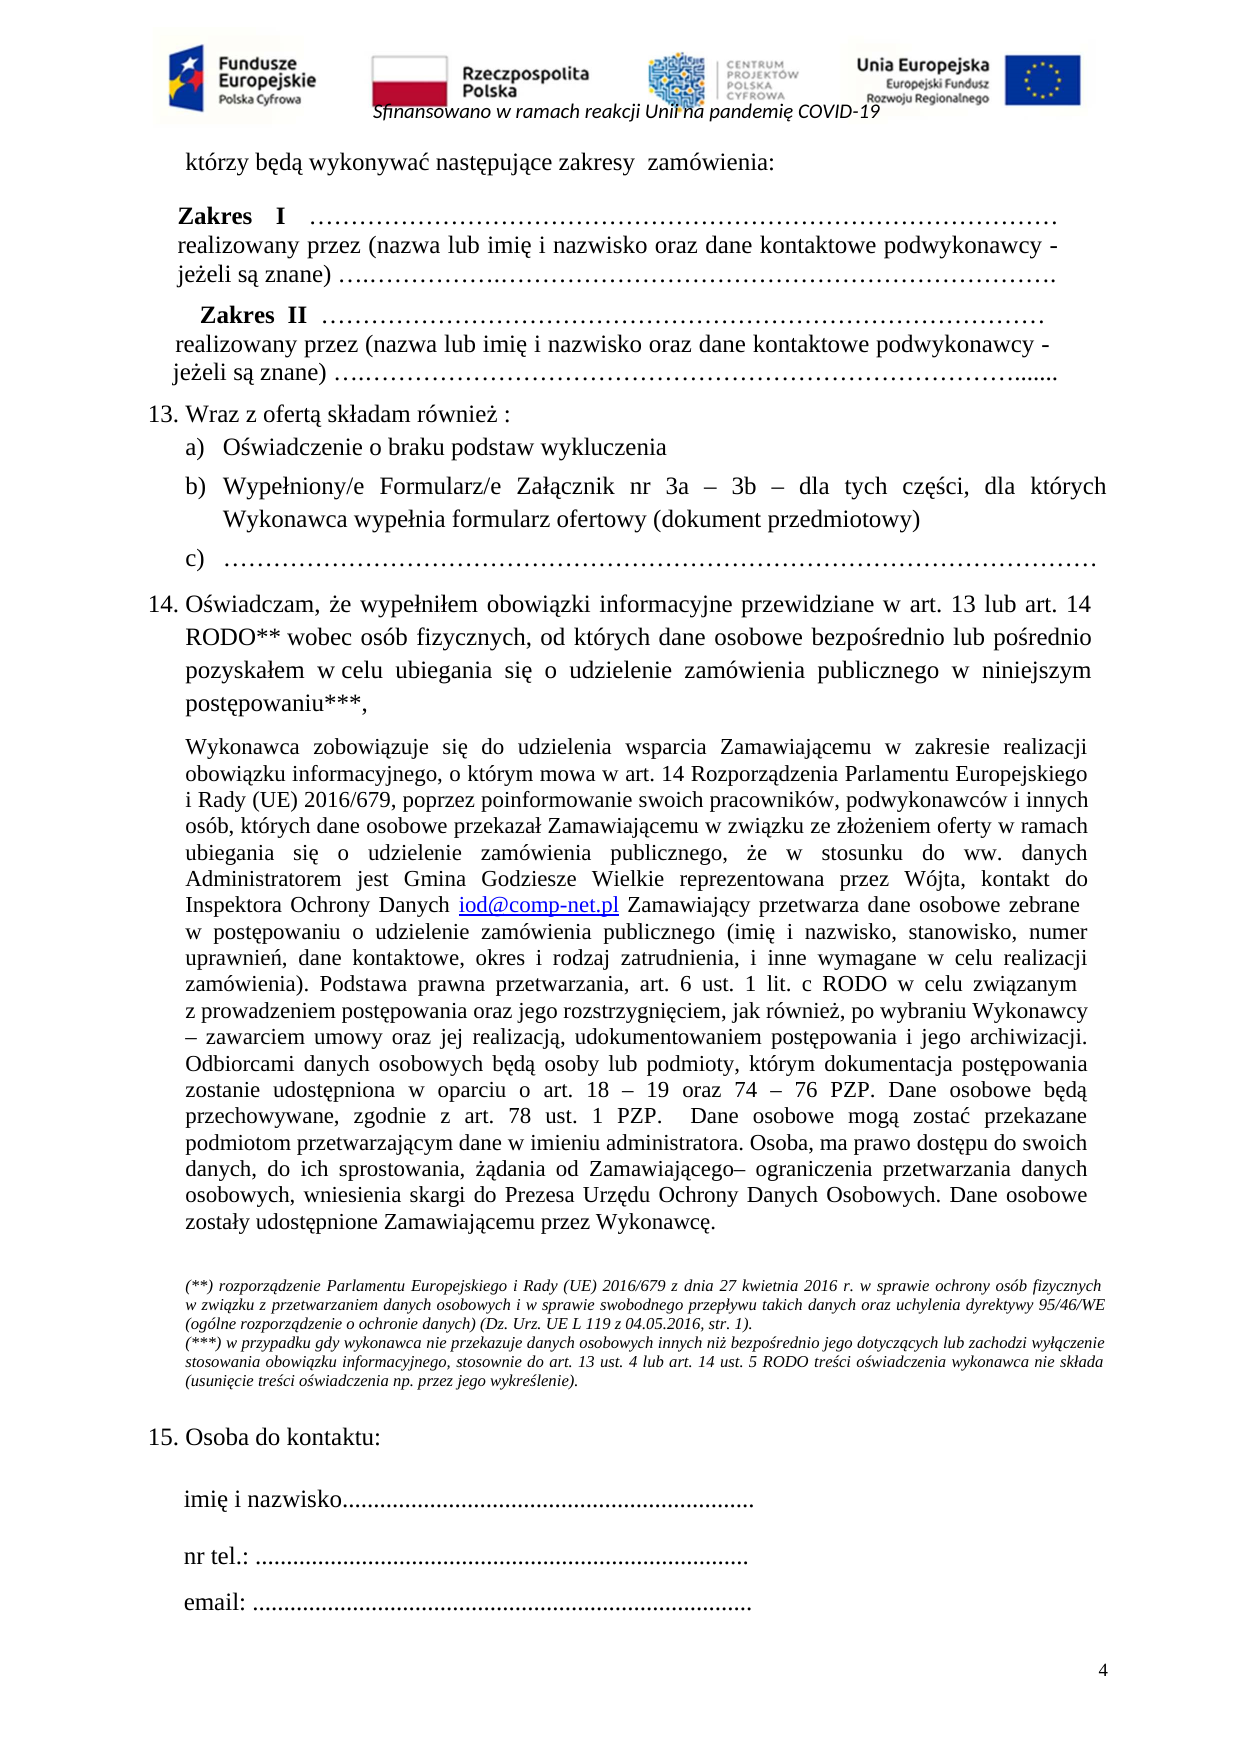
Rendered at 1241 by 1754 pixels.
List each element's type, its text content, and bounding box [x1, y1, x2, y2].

list Wraz z ofertą składam również : [148, 399, 1058, 427]
text imię i nazwisko.................................................................. [148, 1484, 1107, 1512]
text (**) rozporządzenie Parlamentu Europejskiego i Rady (UE) 2016/679 z dnia 27 kwietnia 2016 r. w sprawie ochrony osób fizycznych w związku z przetwarzaniem danych osobowych i w sprawie swobodnego przepływu takich danych oraz uchylenia dyrektywy 95/46/WE (ogólne rozporządzenie o ochronie danych) (Dz. Urz. UE L 119 z 04.05.2016, str. 1). [185, 1275, 1107, 1333]
text Zakres I ……………………………………………………………………………… realizowany przez (nazwa lub imię i nazwisko oraz dane kontaktowe podwykonawcy - jeżeli są znane) ….…………….…………………………………………………………. [177, 201, 1058, 287]
text (***) w przypadku gdy wykonawca nie przekazuje danych osobowych innych niż bezpośrednio jego dotyczących lub zachodzi wyłączenie stosowania obowiązku informacyjnego, stosownie do art. 13 ust. 4 lub art. 14 ust. 5 RODO treści oświadczenia wykonawca nie składa (usunięcie treści oświadczenia np. przez jego wykreślenie). [185, 1333, 1107, 1390]
list Osoba do kontaktu: [148, 1422, 1093, 1451]
list Oświadczam, że wypełniłem obowiązki informacyjne przewidziane w art. 13 lub art. 14 RODO** wobec osób fizycznych, od których dane osobowe bezpośrednio lub pośrednio pozyskałem w celu ubiegania się o udzielenie zamówienia publicznego w niniejszym postępowaniu***, [148, 589, 1093, 717]
list Oświadczenie o braku podstaw wykluczenia [185, 432, 1107, 460]
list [148, 147, 1103, 176]
list …………………………………………………………………………………………… [185, 543, 1107, 572]
text email: ................................................................................ [177, 1587, 1004, 1616]
picture [152, 27, 1097, 135]
list Wypełniony/e Formularz/e Załącznik nr 3a – 3b – dla tych części, dla których Wykonawca wypełnia formularz ofertowy (dokument przedmiotowy) [185, 471, 1107, 533]
text Wykonawca zobowiązuje się do udzielenia wsparcia Zamawiającemu w zakresie realizacji obowiązku informacyjnego, o którym mowa w art. 14 Rozporządzenia Parlamentu Europejskiego i Rady (UE) 2016/679, poprzez poinformowanie swoich pracowników, podwykonawców i innych osób, których dane osobowe przekazał Zamawiającemu w związku ze złożeniem oferty w ramach ubiegania się o udzielenie zamówienia publicznego, że w stosunku do ww. danych Administratorem jest Gmina Godziesze Wielkie reprezentowana przez Wójta, kontakt do Inspektora Ochrony Danych iod@comp-net.pl Zamawiający przetwarza dane osobowe zebrane w postępowaniu o udzielenie zamówienia publicznego (imię i nazwisko, stanowisko, numer uprawnień, dane kontaktowe, okres i rodzaj zatrudnienia, i inne wymagane w celu realizacji zamówienia). Podstawa prawna przetwarzania, art. 6 ust. 1 lit. c RODO w celu związanym z prowadzeniem postępowania oraz jego rozstrzygnięciem, jak również, po wybraniu Wykonawcy – zawarciem umowy oraz jej realizacją, udokumentowaniem postępowania i jego archiwizacji. Odbiorcami danych osobowych będą osoby lub podmioty, którym dokumentacja postępowania zostanie udostępniona w oparciu o art. 18 – 19 oraz 74 – 76 PZP. Dane osobowe będą przechowywane, zgodnie z art. 78 ust. 1 PZP. Dane osobowe mogą zostać przekazane podmiotom przetwarzającym dane w imieniu administratora. Osoba, ma prawo dostępu do swoich danych, do ich sprostowania, żądania od Zamawiającego– ograniczenia przetwarzania danych osobowych, wniesienia skargi do Prezesa Urzędu Ochrony Danych Osobowych. Dane osobowe zostały udostępnione Zamawiającemu przez Wykonawcę. [185, 733, 1089, 1234]
text nr tel.: ............................................................................... [177, 1541, 1004, 1570]
text Zakres II …………………………………………………………………………… realizowany przez (nazwa lub imię i nazwisko oraz dane kontaktowe podwykonawcy - jeżeli są znane) ….……………………………………………………………………....... [148, 300, 1058, 386]
